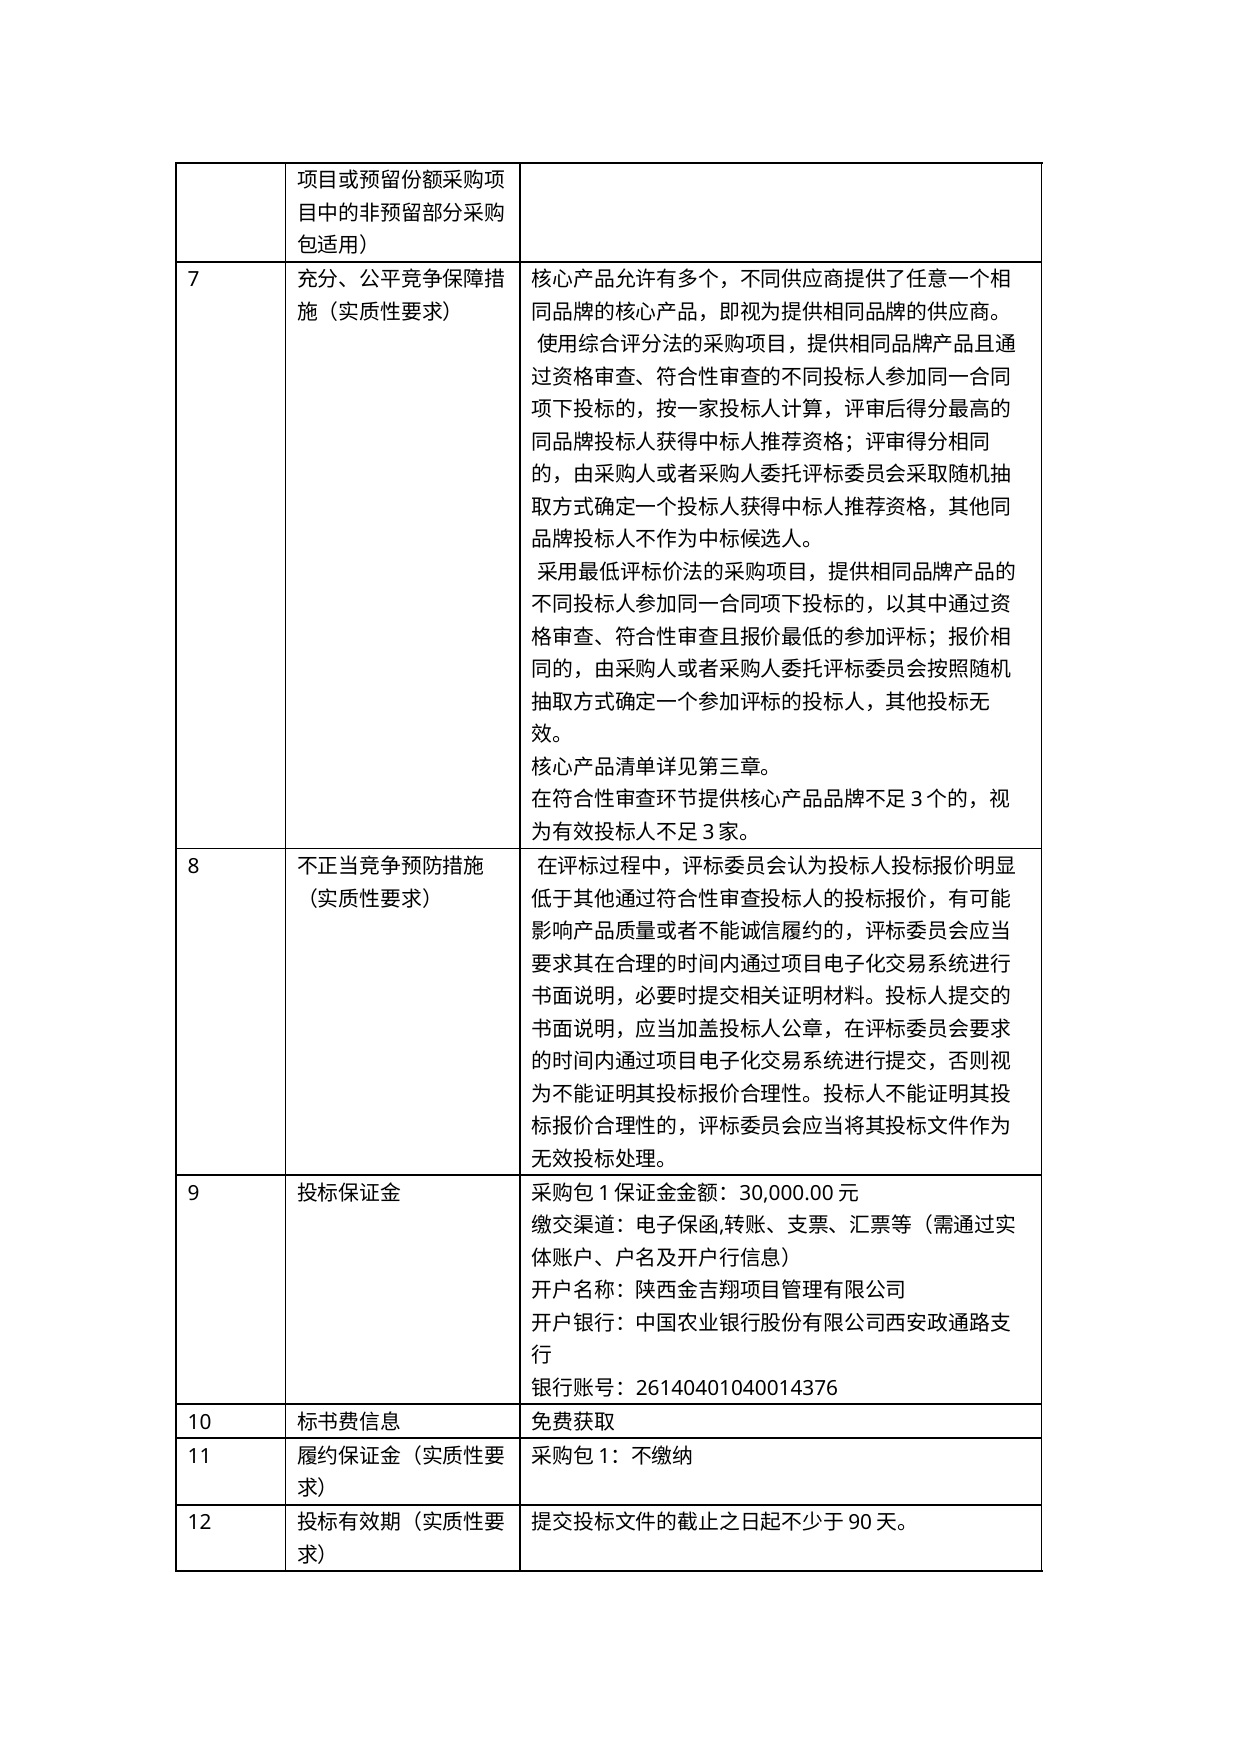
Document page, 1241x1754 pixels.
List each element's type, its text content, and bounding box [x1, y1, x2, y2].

table_cell 8 [177, 849, 285, 1174]
table_cell 履约保证金（实质性要求） [286, 1439, 519, 1504]
table_cell 采购包1保证金金额：30,000.00元 缴交渠道：电子保函,转账、支票、汇票等（需通过实体账户、户名及开户行信息） 开户名称：陕西金吉翔项目管理有限公司 开户银行：中国农业银行股份有限公司西安政通路支行 银行账号：26140401040014376 [521, 1176, 1041, 1403]
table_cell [521, 164, 1041, 261]
table_cell 采购包1：不缴纳 [521, 1439, 1041, 1504]
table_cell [286, 164, 519, 261]
table_cell 免费获取 [521, 1405, 1041, 1437]
table_cell 10 [177, 1405, 285, 1437]
table_cell 7 [177, 263, 285, 848]
table_cell 9 [177, 1176, 285, 1403]
table_cell 充分、公平竞争保障措施（实质性要求） [286, 263, 519, 848]
table_cell 投标有效期（实质性要求） [286, 1506, 519, 1570]
table_cell 投标保证金 [286, 1176, 519, 1403]
table_cell 在评标过程中，评标委员会认为投标人投标报价明显低于其他通过符合性审查投标人的投标报价，有可能影响产品质量或者不能诚信履约的，评标委员会应当要求其在合理的时间内通过项目电子化交易系统进行书面说明，必要时提交相关证明材料。投标人提交的书面说明，应当加盖投标人公章，在评标委员会要求的时间内通过项目电子化交易系统进行提交，否则视为不能证明其投标报价合理性。投标人不能证明其投标报价合理性的，评标委员会应当将其投标文件作为无效投标处理。 [521, 849, 1041, 1174]
table_cell 12 [177, 1506, 285, 1570]
table_cell 6 [177, 164, 285, 261]
table_cell 核心产品允许有多个，不同供应商提供了任意一个相同品牌的核心产品，即视为提供相同品牌的供应商。 使用综合评分法的采购项目，提供相同品牌产品且通过资格审查、符合性审查的不同投标人参加同一合同项下投标的，按一家投标人计算，评审后得分最高的同品牌投标人获得中标人推荐资格；评审得分相同的，由采购人或者采购人委托评标委员会采取随机抽取方式确定一个投标人获得中标人推荐资格，其他同品牌投标人不作为中标候选人。 采用最低评标价法的采购项目，提供相同品牌产品的不同投标人参加同一合同项下投标的，以其中通过资格审查、符合性审查且报价最低的参加评标；报价相同的，由采购人或者采购人委托评标委员会按照随机抽取方式确定一个参加评标的投标人，其他投标无效。 核心产品清单详见第三章。 在符合性审查环节提供核心产品品牌不足3个的，视为有效投标人不足3家。 [521, 263, 1041, 848]
table_cell 不正当竞争预防措施（实质性要求） [286, 849, 519, 1174]
table_cell 标书费信息 [286, 1405, 519, 1437]
table_cell 11 [177, 1439, 285, 1504]
table_cell 提交投标文件的截止之日起不少于90天。 [521, 1506, 1041, 1570]
